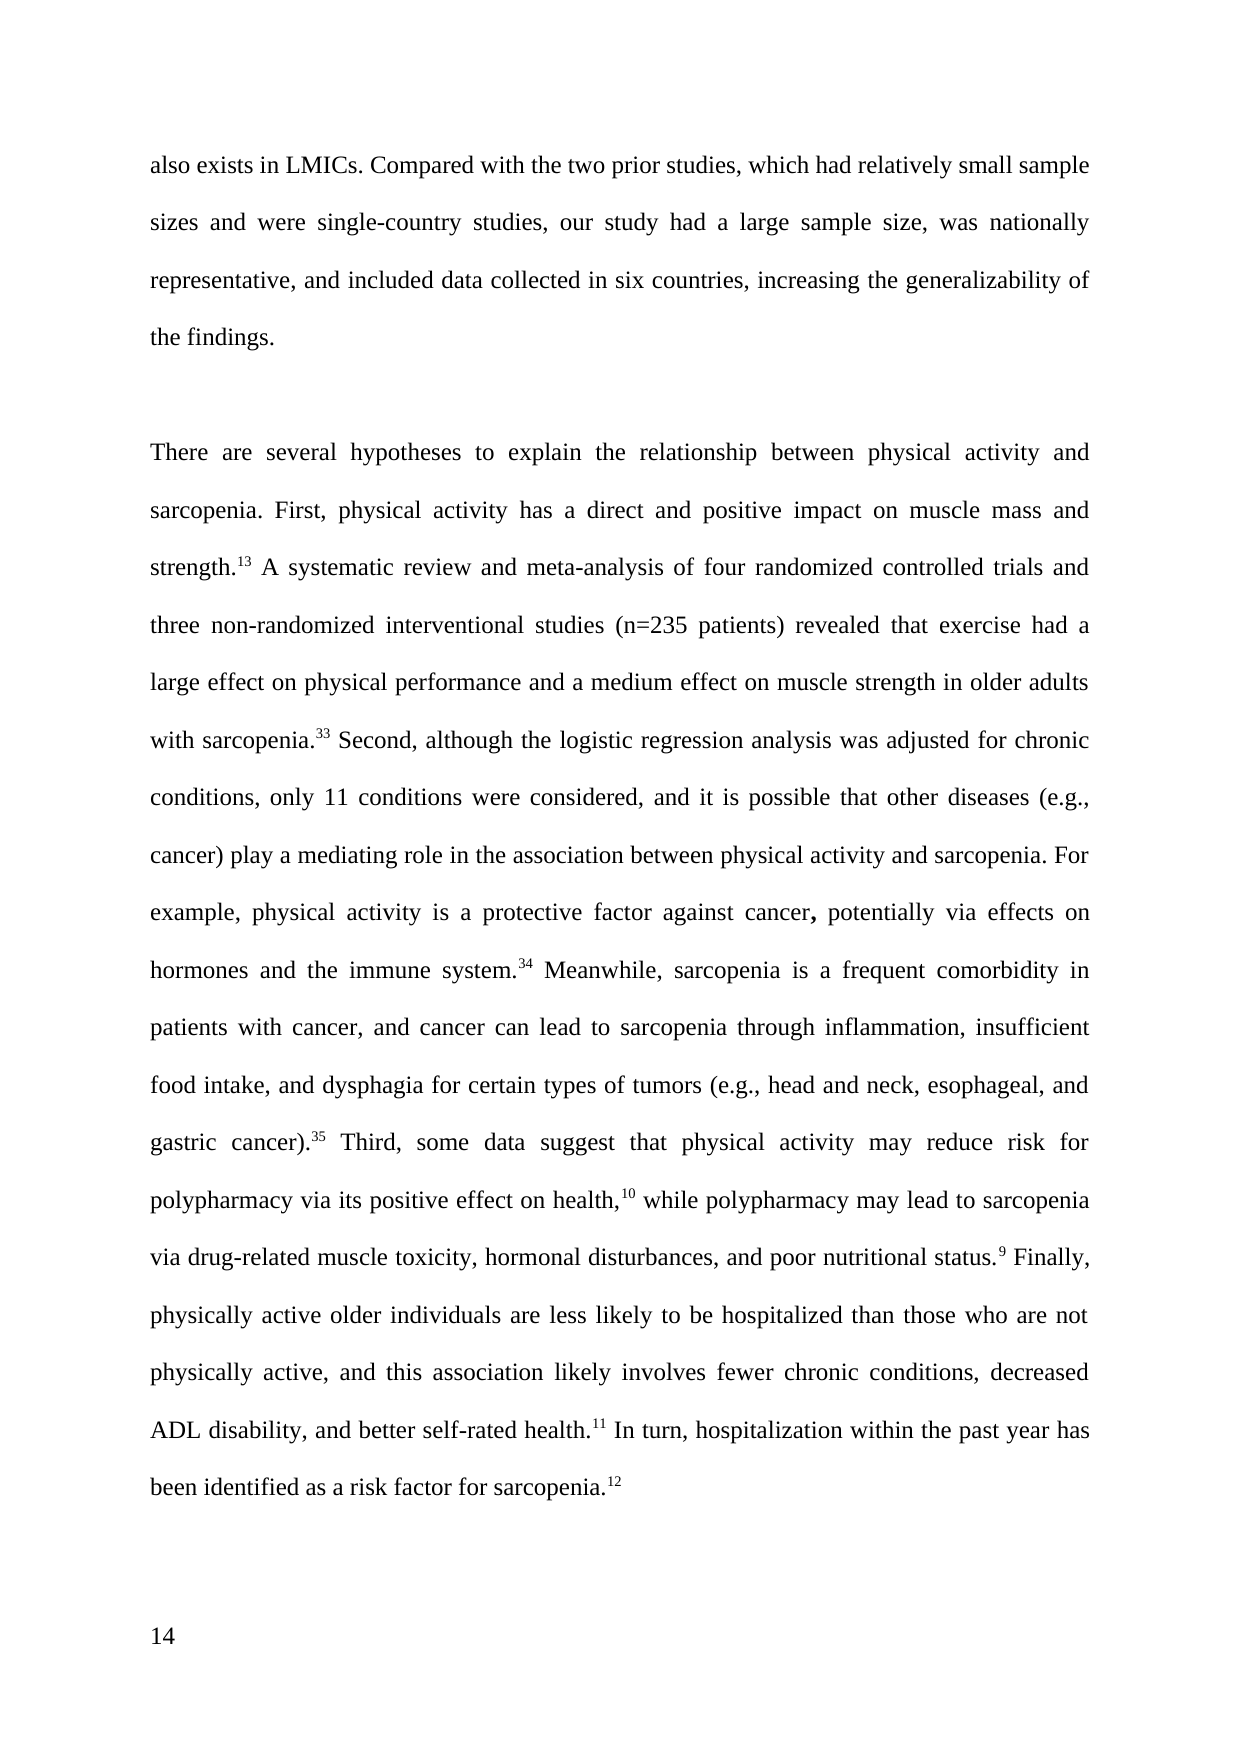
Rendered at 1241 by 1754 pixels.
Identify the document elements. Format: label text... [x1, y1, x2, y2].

text There are several hypotheses to explain the relationship between physical activity and sarcopenia. First, physical activity has a direct and positive impact on muscle mass and strength.13 A systematic review and meta-analysis of four randomized controlled trials and three non-randomized interventional studies (n=235 patients) revealed that exercise had a large effect on physical performance and a medium effect on muscle strength in older adults with sarcopenia.33 Second, although the logistic regression analysis was adjusted for chronic conditions, only 11 conditions were considered, and it is possible that other diseases (e.g., cancer) play a mediating role in the association between physical activity and sarcopenia. For example, physical activity is a protective factor against cancer, potentially via effects on hormones and the immune system.34 Meanwhile, sarcopenia is a frequent comorbidity in patients with cancer, and cancer can lead to sarcopenia through inflammation, insufficient food intake, and dysphagia for certain types of tumors (e.g., head and neck, esophageal, and gastric cancer).35 Third, some data suggest that physical activity may reduce risk for polypharmacy via its positive effect on health,10 while polypharmacy may lead to sarcopenia via drug-related muscle toxicity, hormonal disturbances, and poor nutritional status.9 Finally, physically active older individuals are less likely to be hospitalized than those who are not physically active, and this association likely involves fewer chronic conditions, decreased ADL disability, and better self-rated health.11 In turn, hospitalization within the past year has been identified as a risk factor for sarcopenia.12 [150, 437, 1090, 1501]
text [150, 150, 1090, 351]
